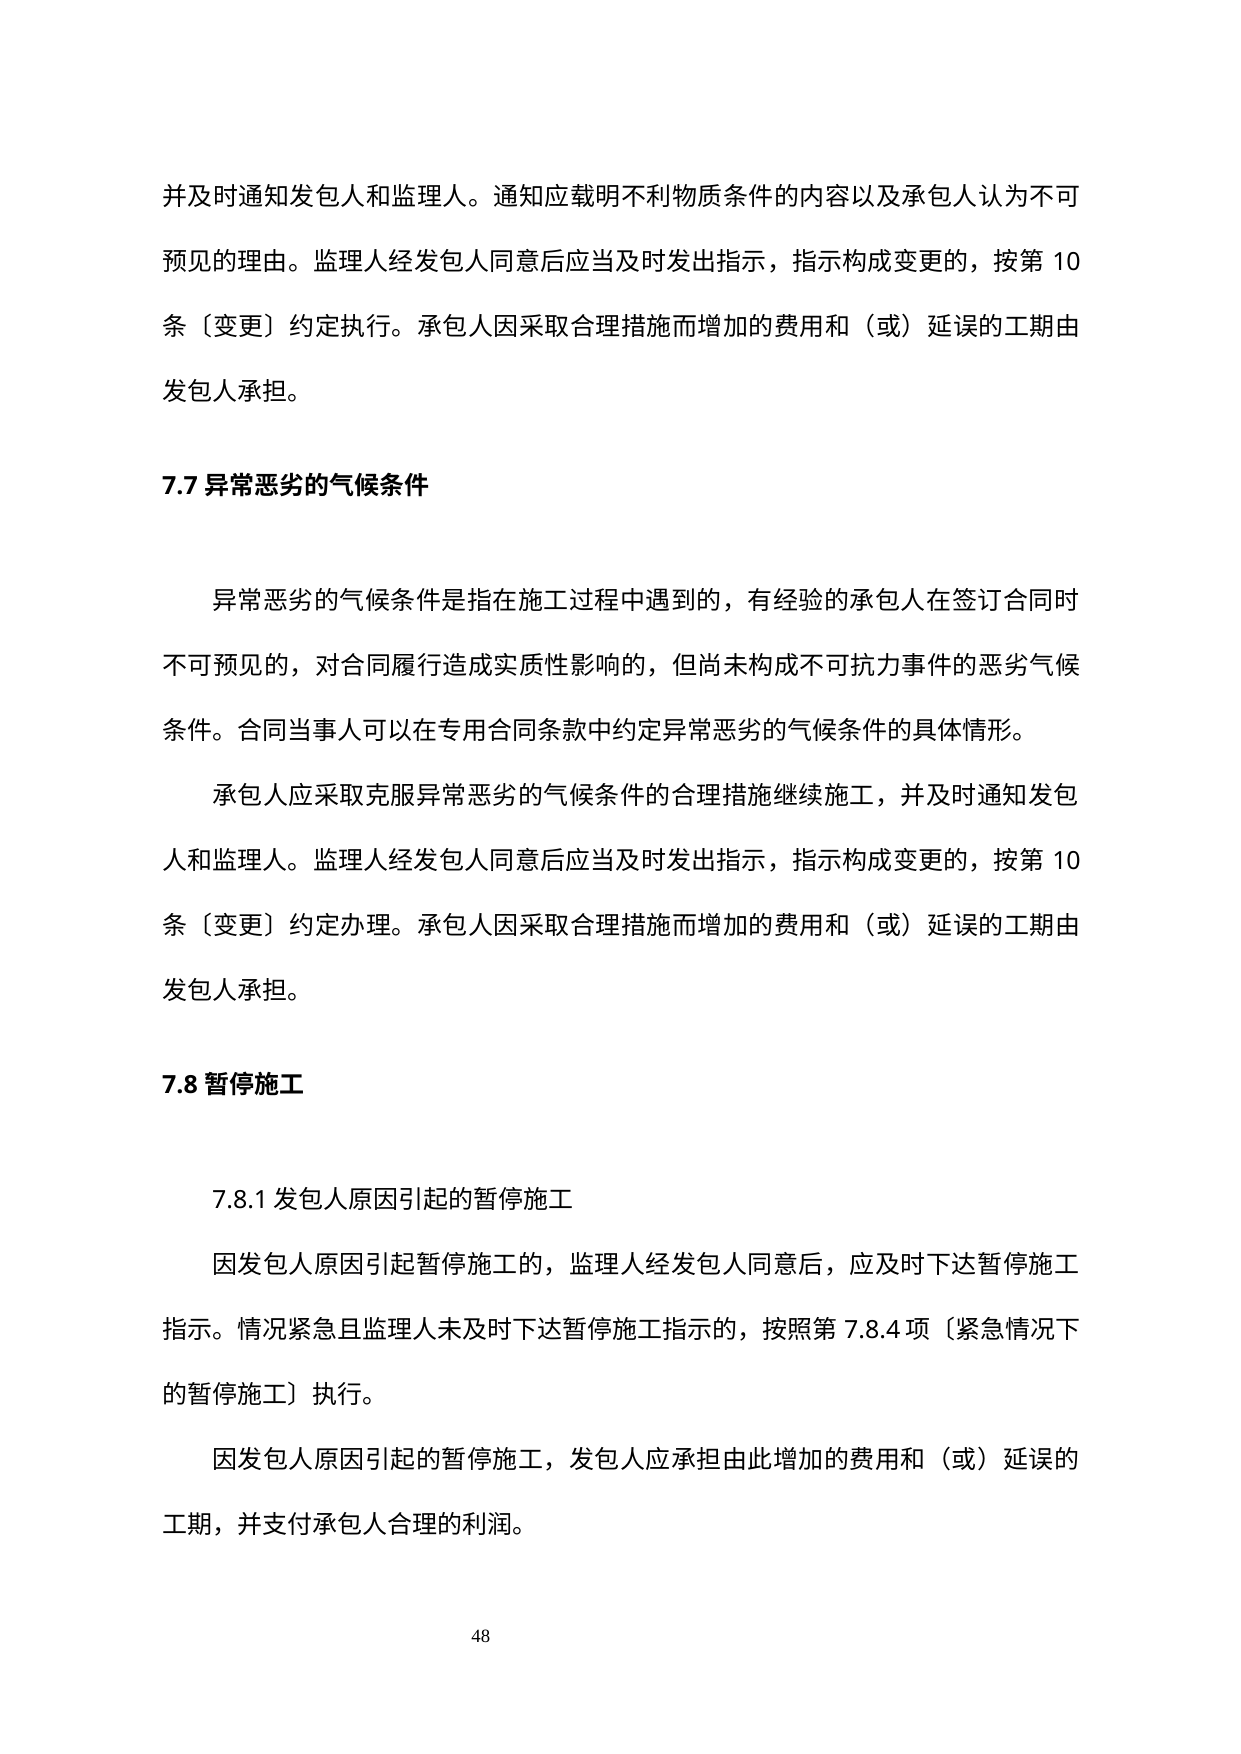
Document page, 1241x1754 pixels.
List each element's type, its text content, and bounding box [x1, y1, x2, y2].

text 7.7 异常恶劣的气候条件 [162, 451, 1081, 516]
text 承包人应采取克服异常恶劣的气候条件的合理措施继续施工，并及时通知发包人和监理人。监理人经发包人同意后应当及时发出指示，指示构成变更的，按第10条〔变更〕约定办理。承包人因采取合理措施而增加的费用和（或）延误的工期由发包人承担。 [162, 761, 1081, 1021]
text 因发包人原因引起的暂停施工，发包人应承担由此增加的费用和（或）延误的工期，并支付承包人合理的利润。 [162, 1426, 1081, 1556]
text 因发包人原因引起暂停施工的，监理人经发包人同意后，应及时下达暂停施工指示。情况紧急且监理人未及时下达暂停施工指示的，按照第7.8.4项〔紧急情况下的暂停施工〕执行。 [162, 1231, 1081, 1426]
text 7.8 暂停施工 [162, 1050, 1081, 1115]
text 异常恶劣的气候条件是指在施工过程中遇到的，有经验的承包人在签订合同时不可预见的，对合同履行造成实质性影响的，但尚未构成不可抗力事件的恶劣气候条件。合同当事人可以在专用合同条款中约定异常恶劣的气候条件的具体情形。 [162, 566, 1081, 761]
text 7.8.1发包人原因引起的暂停施工 [162, 1166, 1081, 1231]
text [162, 162, 1081, 422]
